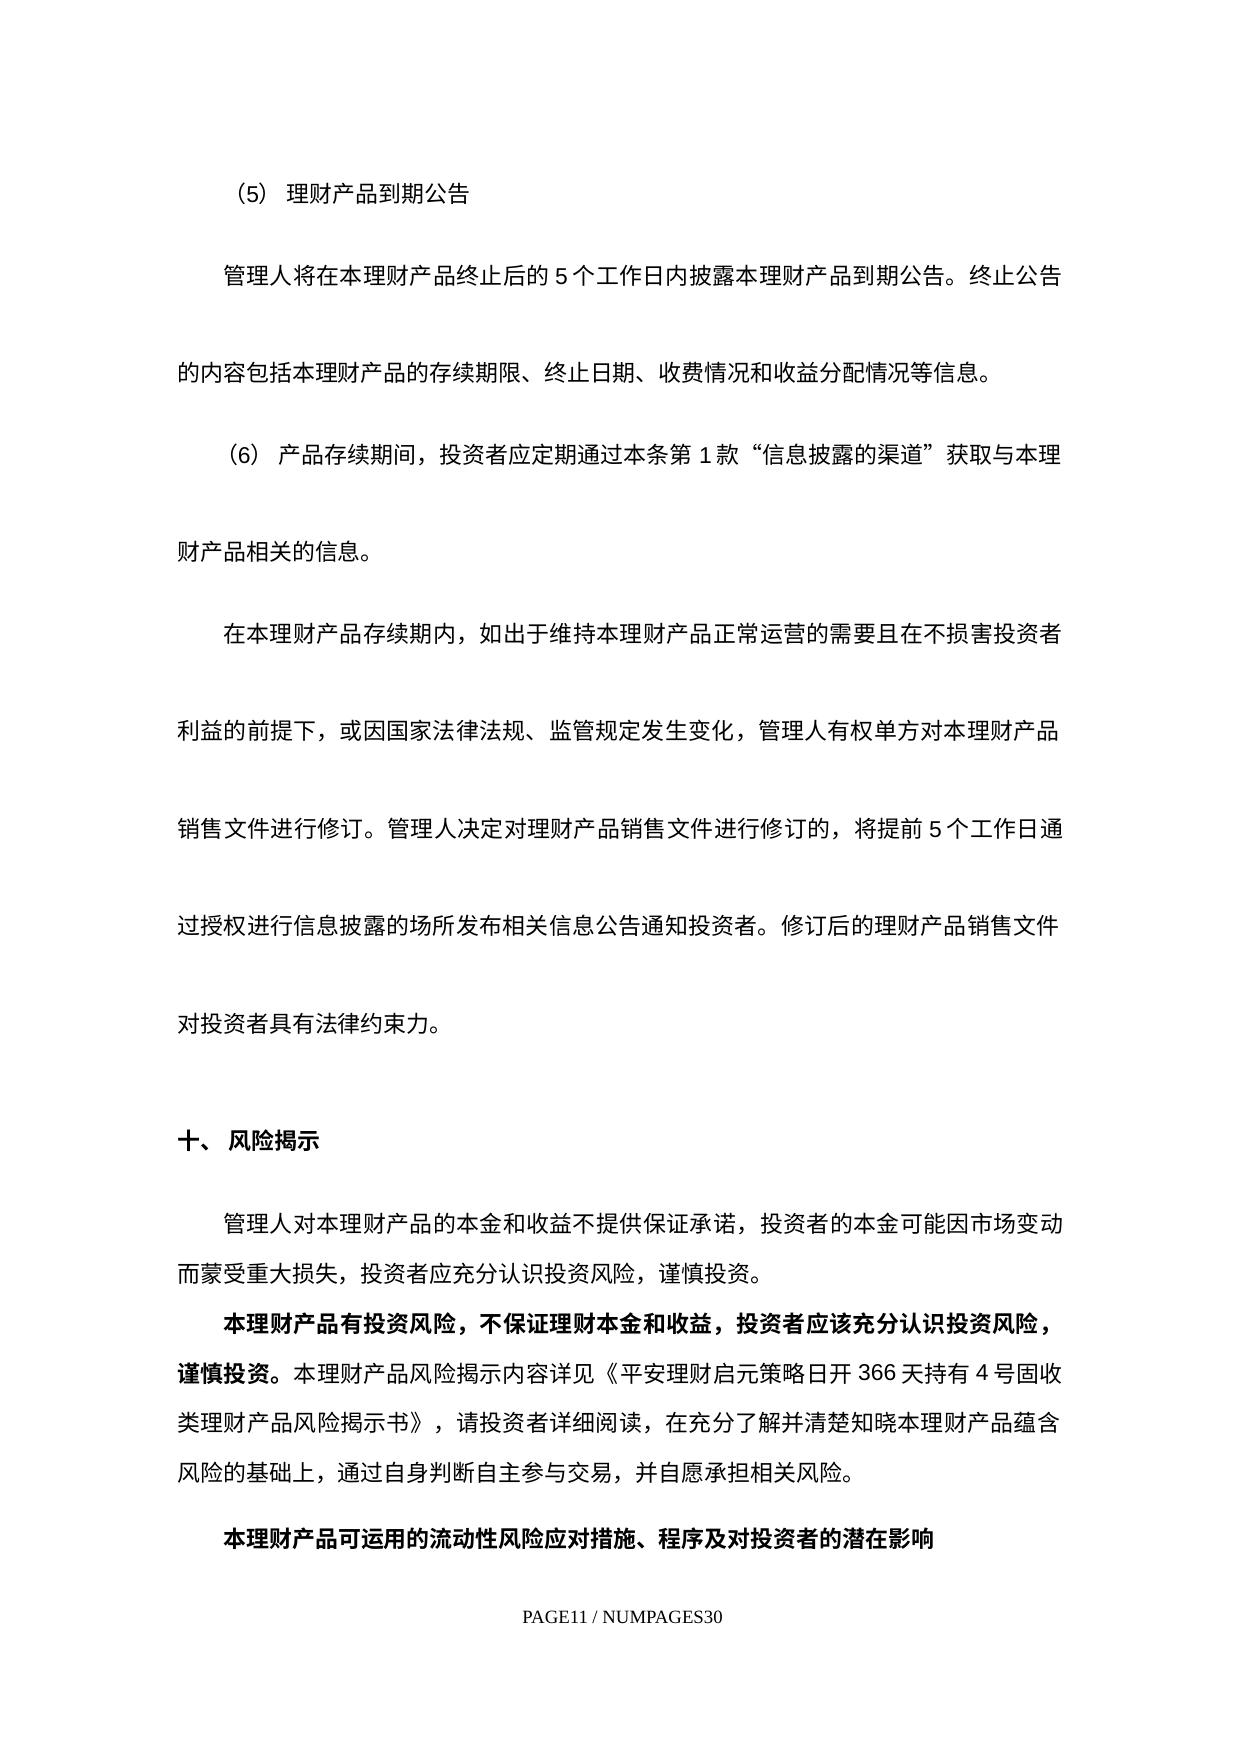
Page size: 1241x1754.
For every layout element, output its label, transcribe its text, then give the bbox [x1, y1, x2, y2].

text 本理财产品可运用的流动性风险应对措施、程序及对投资者的潜在影响 [177, 1505, 1063, 1570]
text 在本理财产品存续期内，如出于维持本理财产品正常运营的需要且在不损害投资者利益的前提下，或因国家法律法规、监管规定发生变化，管理人有权单方对本理财产品销售文件进行修订。管理人决定对理财产品销售文件进行修订的，将提前5个工作日通过授权进行信息披露的场所发布相关信息公告通知投资者。修订后的理财产品销售文件对投资者具有法律约束力。 [177, 600, 1063, 1055]
list 理财产品到期公告 [177, 160, 1063, 225]
text 管理人将在本理财产品终止后的5个工作日内披露本理财产品到期公告。终止公告的内容包括本理财产品的存续期限、终止日期、收费情况和收益分配情况等信息。 [177, 242, 1063, 404]
text 本理财产品有投资风险，不保证理财本金和收益，投资者应该充分认识投资风险，谨慎投资。本理财产品风险揭示内容详见《平安理财启元策略日开366天持有4号固收类理财产品风险揭示书》，请投资者详细阅读，在充分了解并清楚知晓本理财产品蕴含风险的基础上，通过自身判断自主参与交易，并自愿承担相关风险。 [177, 1306, 1063, 1488]
list 产品存续期间，投资者应定期通过本条第1款“信息披露的渠道”获取与本理财产品相关的信息。 [177, 421, 1063, 583]
subtitle 风险揭示 [177, 1107, 1063, 1172]
text 管理人对本理财产品的本金和收益不提供保证承诺，投资者的本金可能因市场变动而蒙受重大损失，投资者应充分认识投资风险，谨慎投资。 [177, 1206, 1063, 1289]
